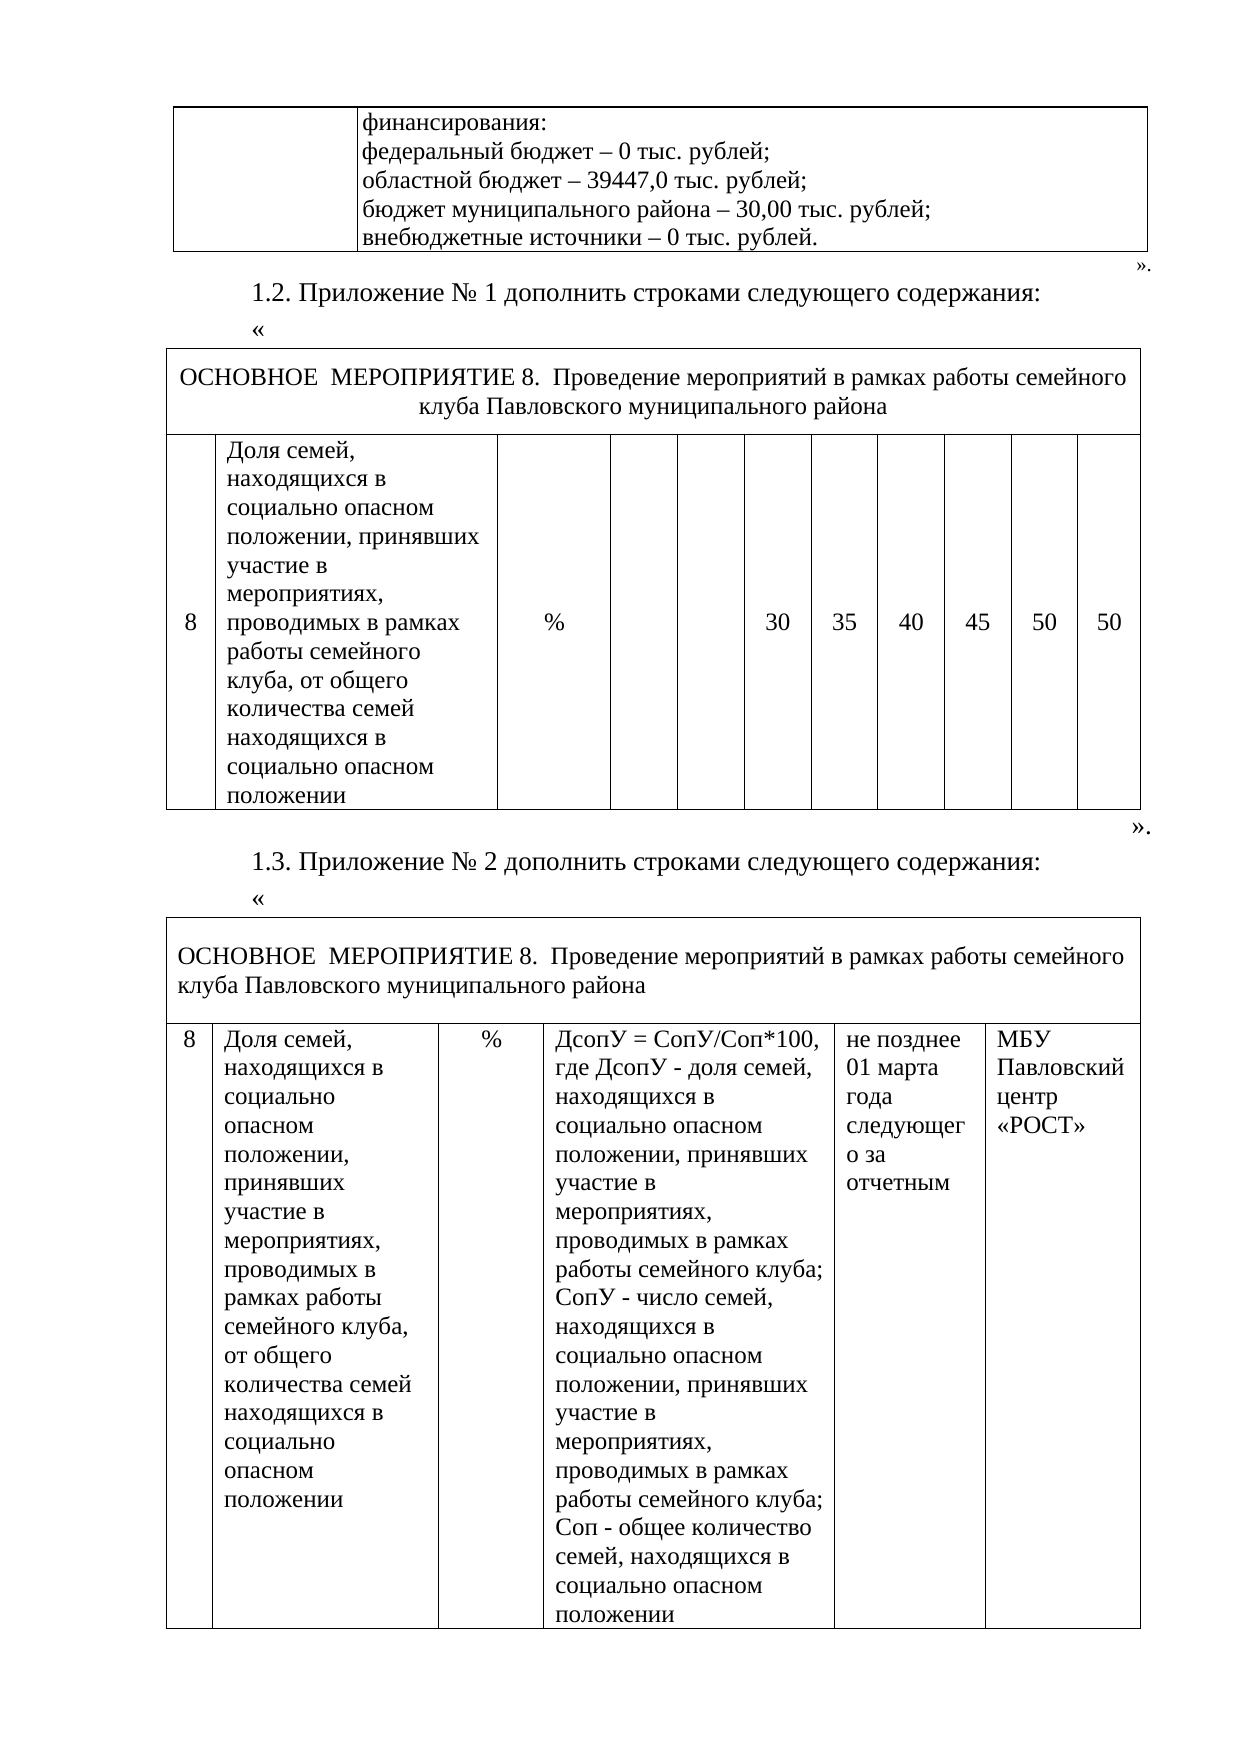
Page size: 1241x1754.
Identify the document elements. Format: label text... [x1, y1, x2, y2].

table_cell 50 [1012, 435, 1077, 808]
table_cell 8 [167, 435, 215, 808]
table_cell 8 [167, 1024, 212, 1627]
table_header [174, 108, 357, 251]
table_header ОСНОВНОЕ МЕРОПРИЯТИЕ 8. Проведение мероприятий в рамках работы семейного клуба Павловского муниципального района [167, 918, 1140, 1023]
table_cell 45 [945, 435, 1011, 808]
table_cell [213, 1024, 438, 1627]
table_cell 35 [812, 435, 877, 808]
table_cell 30 [745, 435, 811, 808]
text ». [251, 252, 1152, 276]
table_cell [986, 1024, 1140, 1627]
table_cell 50 [1078, 435, 1140, 808]
table_cell % [439, 1024, 543, 1627]
table_cell % [498, 435, 610, 808]
text 1.2. Приложение № 1 дополнить строками следующего содержания: [177, 276, 1152, 307]
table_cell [835, 1024, 985, 1627]
text 1.3. Приложение № 2 дополнить строками следующего содержания: [177, 845, 1152, 876]
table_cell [544, 1024, 834, 1627]
table_cell [611, 435, 677, 808]
table_cell [678, 435, 744, 808]
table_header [358, 108, 1147, 251]
text ». [177, 809, 1152, 841]
table_cell 40 [878, 435, 944, 808]
text « [177, 881, 1152, 912]
text « [177, 312, 1152, 343]
table_header ОСНОВНОЕ МЕРОПРИЯТИЕ 8. Проведение мероприятий в рамках работы семейного клуба Павловского муниципального района [167, 349, 1140, 434]
